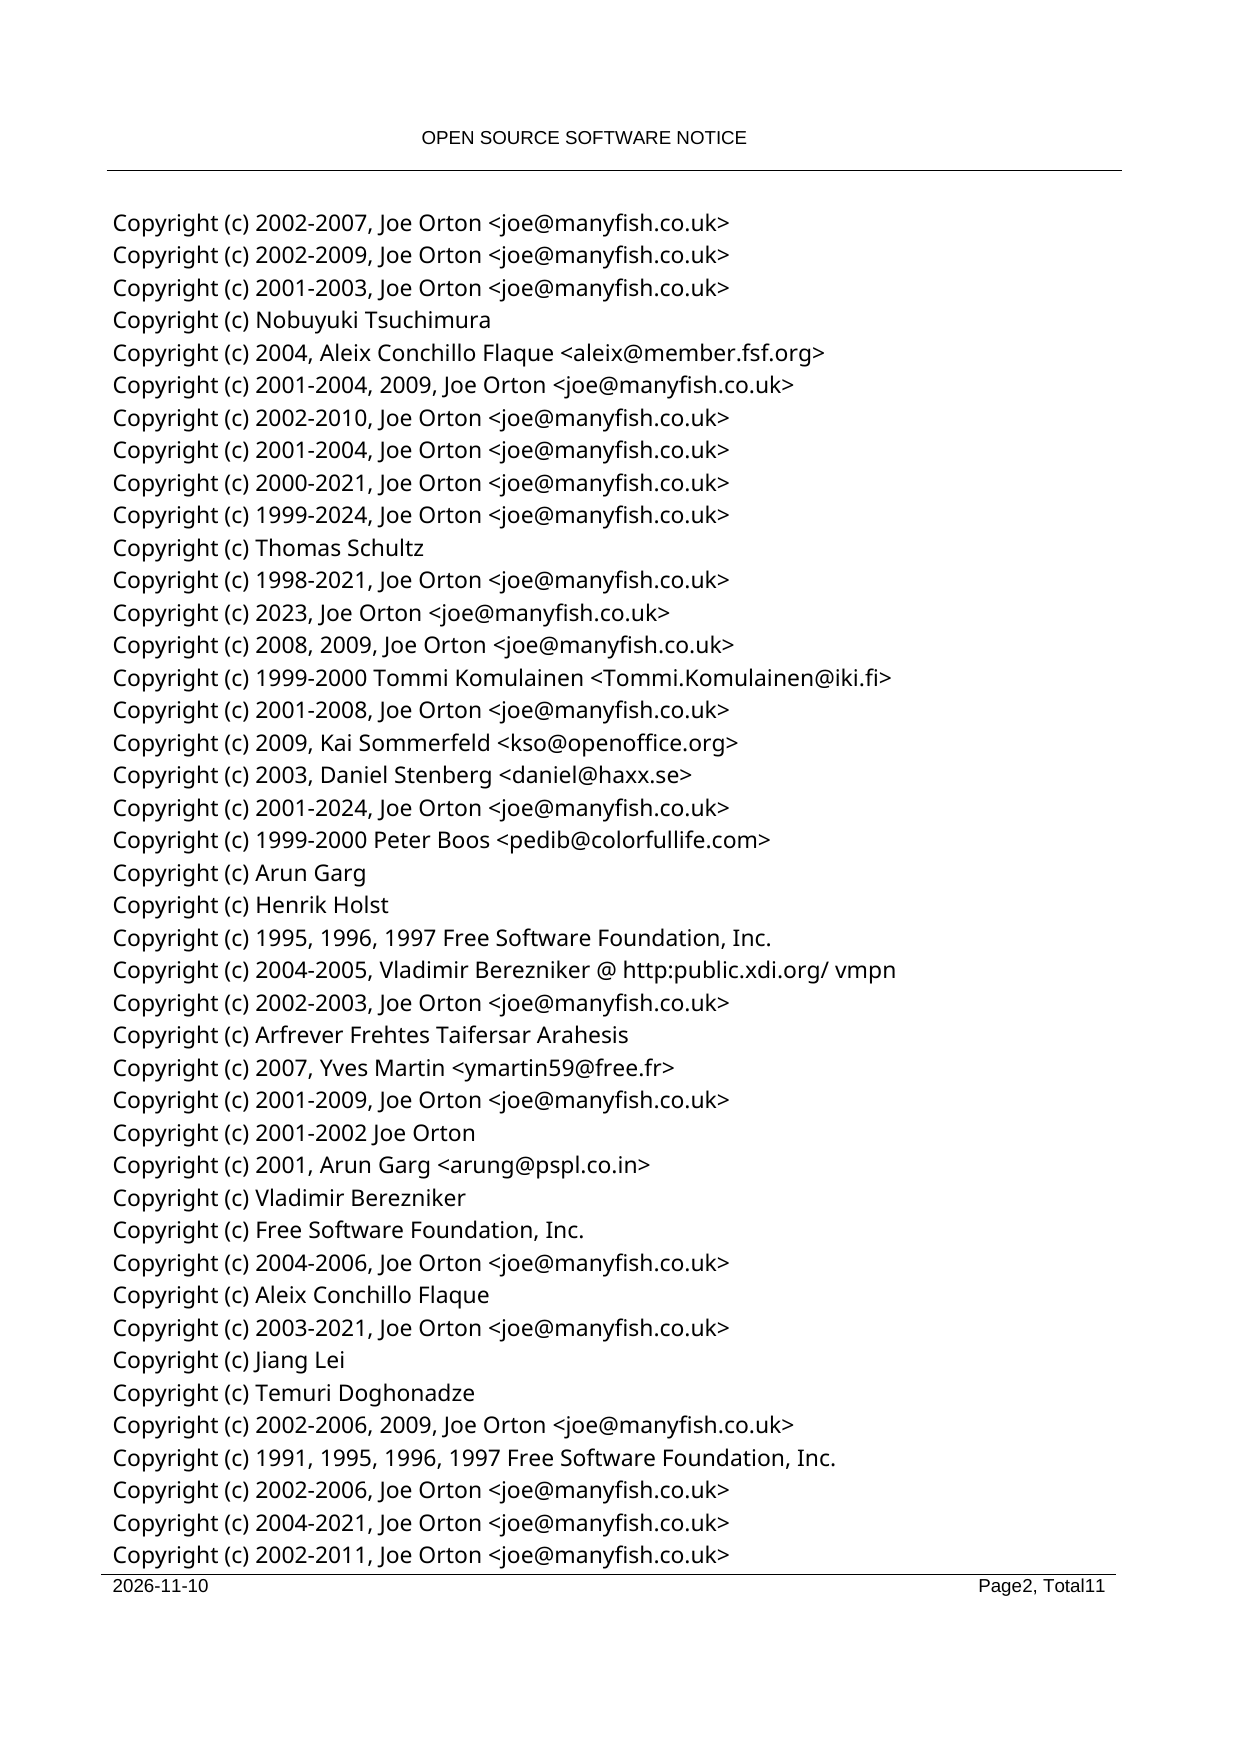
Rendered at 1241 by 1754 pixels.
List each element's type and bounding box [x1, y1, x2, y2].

text [112, 206, 1128, 1571]
